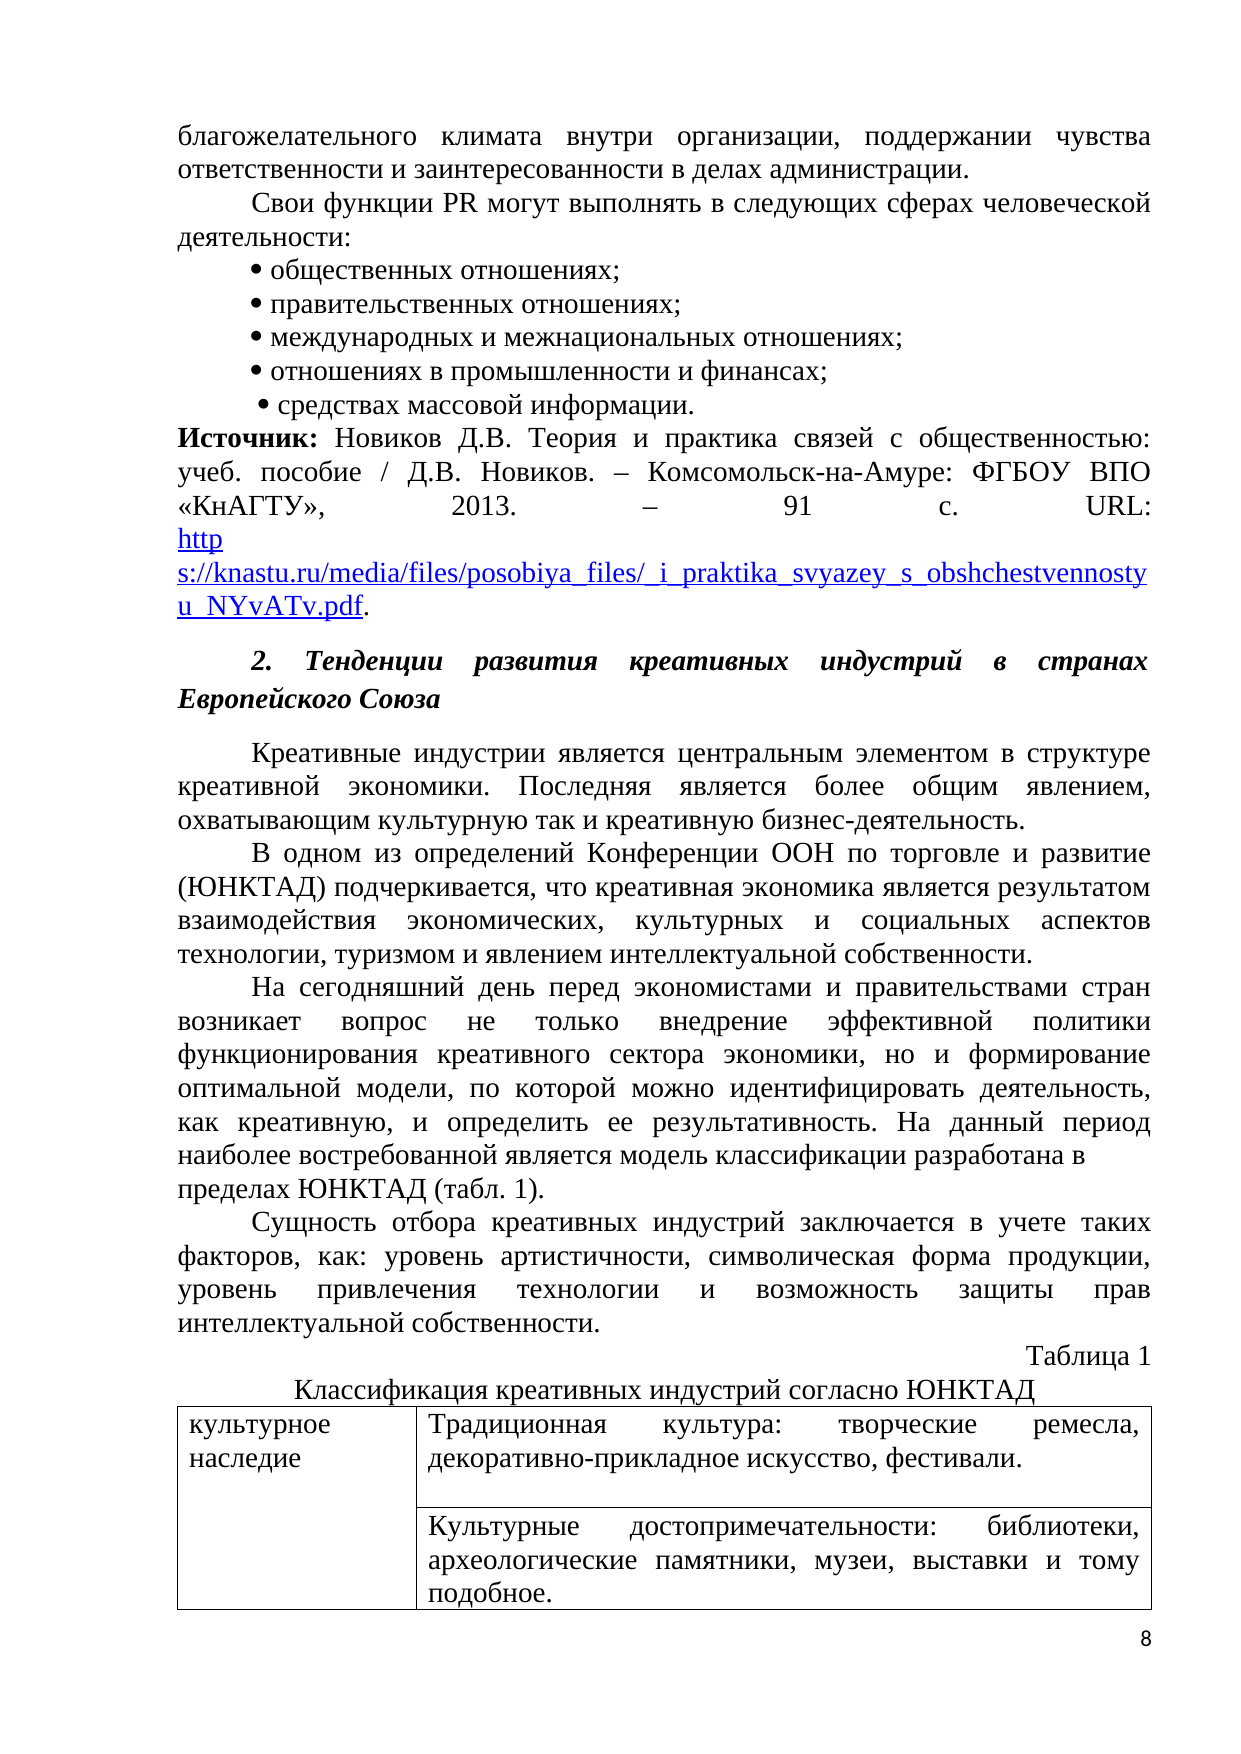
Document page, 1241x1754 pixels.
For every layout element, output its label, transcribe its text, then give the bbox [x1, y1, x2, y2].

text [177, 118, 1152, 185]
text общественных отношениях; [177, 252, 1152, 286]
text правительственных отношениях; [177, 286, 1152, 319]
text В одном из определений Конференции ООН по торговле и развитие (ЮНКТАД) подчеркивается, что креативная экономика является результатом взаимодействия экономических, культурных и социальных аспектов технологии, туризмом и явлением интеллектуальной собственности. [177, 835, 1152, 969]
text На сегодняшний день перед экономистами и правительствами стран возникает вопрос не только внедрение эффективной политики функционирования креативного сектора экономики, но и формирование оптимальной модели, по которой можно идентифицировать деятельность, как креативную, и определить ее результативность. На данный период наиболее востребованной является модель классификации разработана в [177, 969, 1152, 1171]
text средствах массовой информации. [177, 387, 1152, 421]
list 2. Тенденции развития креативных индустрий в странах Европейского Союза [177, 643, 1152, 715]
text Источник: Новиков Д.В. Теория и практика связей с общественностью: учеб. пособие / Д.В. Новиков. – Комсомольск-на-Амуре: ФГБОУ ВПО «КнАГТУ», 2013. – 91 с. URL: https://knastu.ru/media/files/posobiya_files/_i_praktika_svyazey_s_obshchestvennostyu_NYvATv.pdf. [177, 421, 1152, 622]
text Сущность отбора креативных индустрий заключается в учете таких факторов, как: уровень артистичности, символическая форма продукции, уровень привлечения технологии и возможность защиты прав интеллектуальной собственности. [177, 1204, 1152, 1338]
text Креативные индустрии является центральным элементом в структуре креативной экономики. Последняя является более общим явлением, охватывающим культурную так и креативную бизнес-деятельность. [177, 735, 1152, 835]
text международных и межнациональных отношениях; [177, 319, 1152, 353]
text пределах ЮНКТАД (табл. 1). [177, 1171, 1152, 1204]
text отношениях в промышленности и финансах; [177, 353, 1152, 387]
text Классификация креативных индустрий согласно ЮНКТАД [177, 1372, 1152, 1406]
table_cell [417, 1508, 1151, 1609]
table_header Традиционная культура: творческие ремесла, декоративно-прикладное искусство, фестивали. [417, 1407, 1151, 1507]
text Свои функции PR могут выполнять в следующих сферах человеческой деятельности: [177, 185, 1152, 252]
text Таблица 1 [177, 1338, 1152, 1372]
table_header культурное наследие [178, 1407, 416, 1609]
